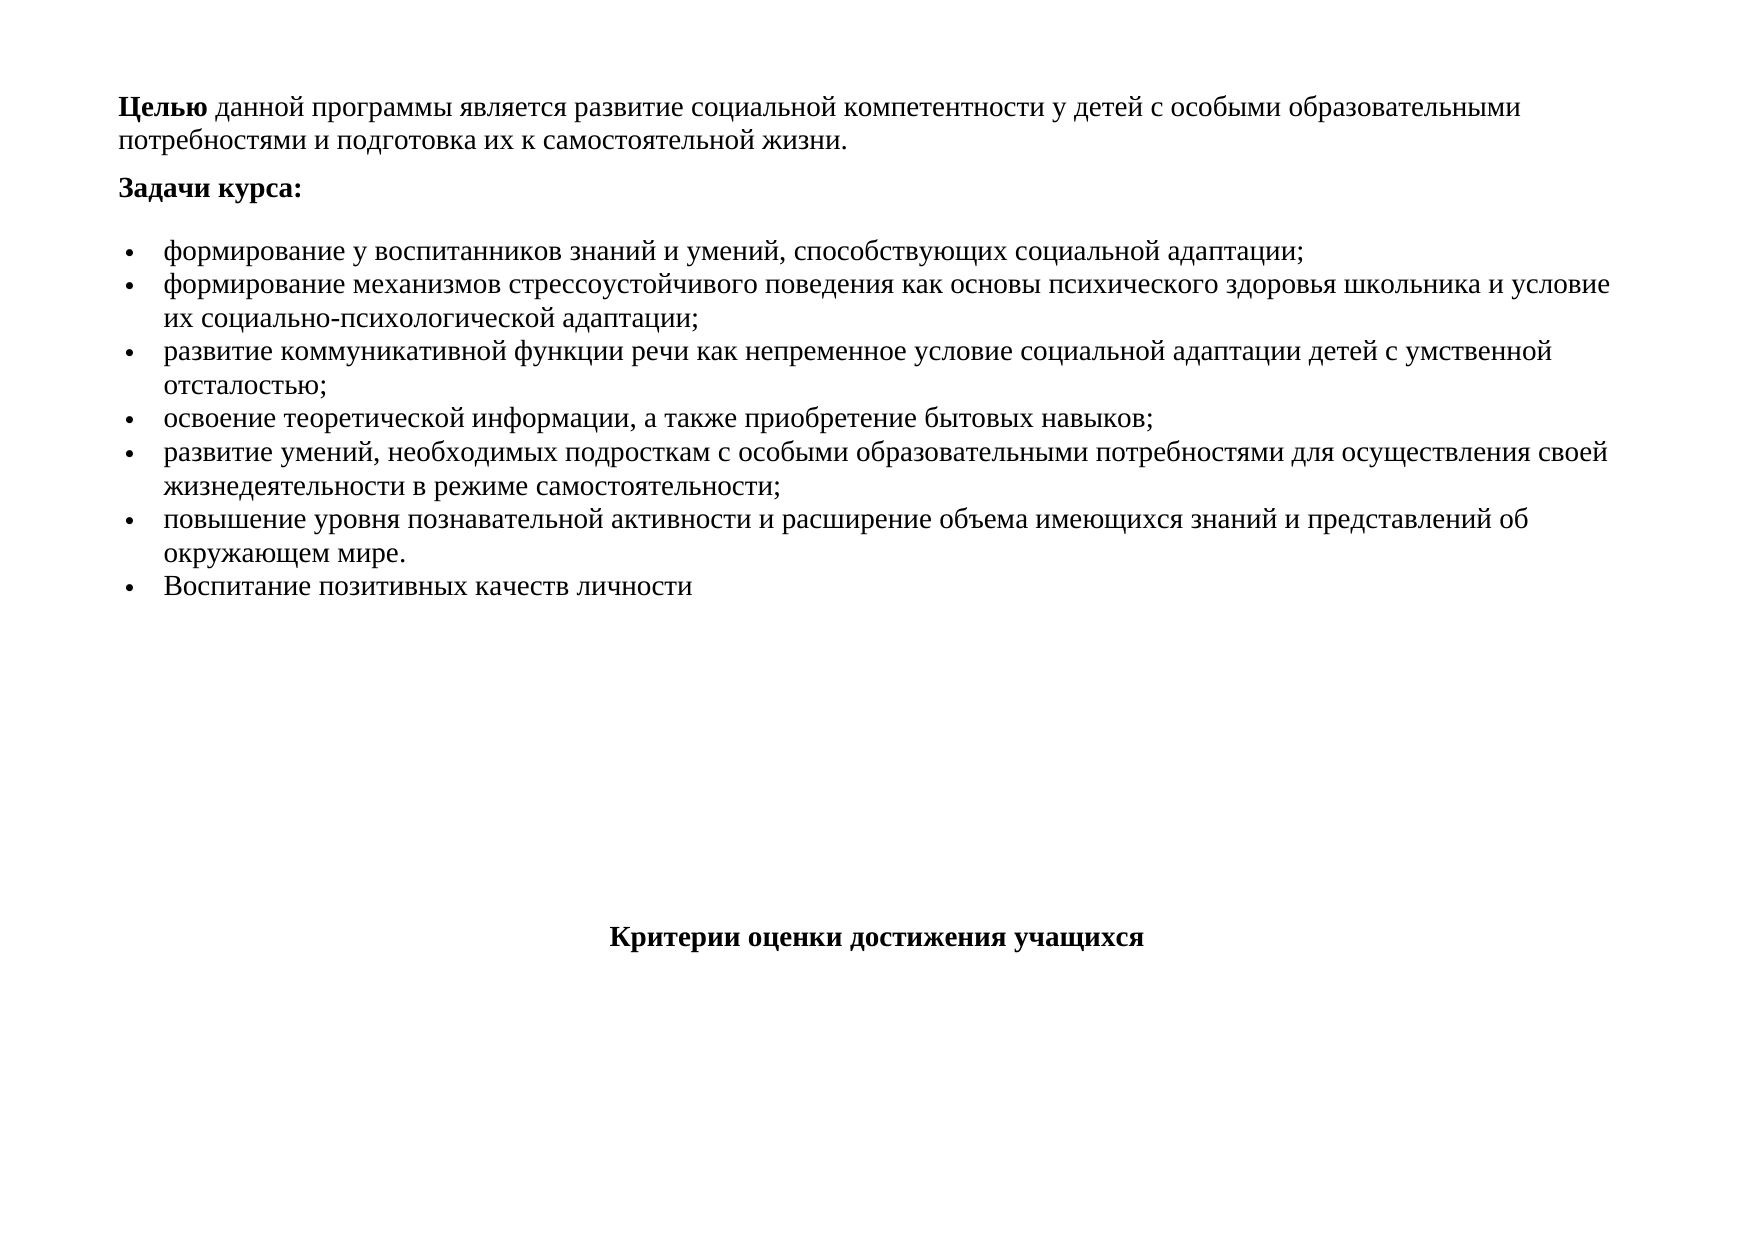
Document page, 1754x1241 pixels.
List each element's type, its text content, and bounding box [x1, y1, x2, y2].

text Задачи курса: [118, 170, 1636, 204]
list повышение уровня познавательной активности и расширение объема имеющихся знаний и представлений об окружающем мире. [126, 501, 1636, 568]
text Критерии оценки достижения учащихся [118, 919, 1636, 953]
list формирование механизмов стрессоустойчивого поведения как основы психического здоровья школьника и условие их социально-психологической адаптации; [126, 266, 1636, 333]
list формирование у воспитанников знаний и умений, способствующих социальной адаптации; [126, 233, 1636, 266]
list развитие коммуникативной функции речи как непременное условие социальной адаптации детей с умственной отсталостью; [126, 333, 1636, 401]
text Целью данной программы является развитие социальной компетентности у детей с особыми образовательными потребностями и подготовка их к самостоятельной жизни. [118, 89, 1636, 156]
list освоение теоретической информации, а также приобретение бытовых навыков; [126, 401, 1636, 434]
list Воспитание позитивных качеств личности [126, 568, 1636, 602]
list развитие умений, необходимых подросткам с особыми образовательными потребностями для осуществления своей жизнедеятельности в режиме самостоятельности; [126, 434, 1636, 501]
